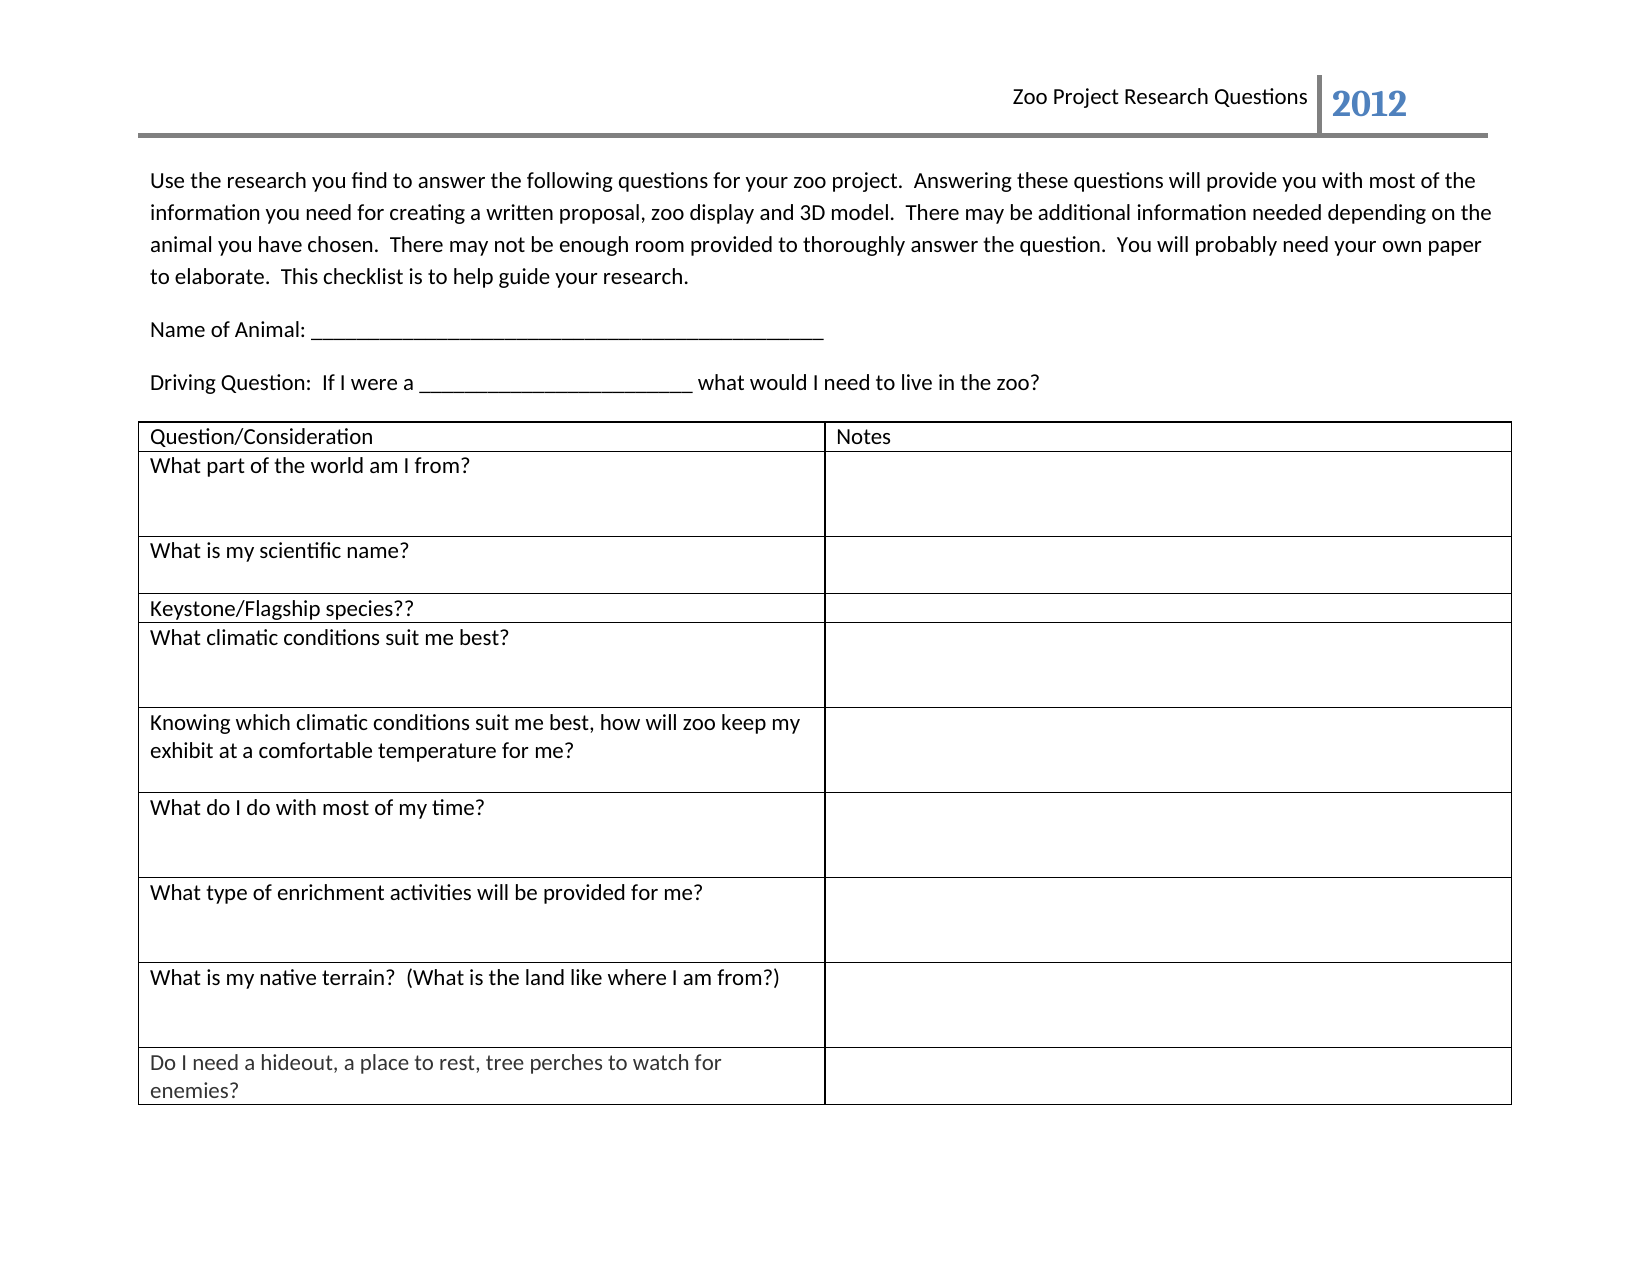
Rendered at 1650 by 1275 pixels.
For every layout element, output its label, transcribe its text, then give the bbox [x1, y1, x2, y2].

table_cell [826, 793, 1511, 877]
table_cell [826, 452, 1511, 536]
table_cell [826, 594, 1511, 622]
table_header Notes [826, 423, 1511, 451]
table_cell [826, 1048, 1511, 1104]
table_cell What part of the world am I from? [139, 452, 824, 536]
table_cell [826, 963, 1511, 1047]
text Driving Question: If I were a ________________________ what would I need to live in the zoo? [150, 368, 1500, 396]
table_cell [826, 708, 1511, 792]
text Name of Animal: _____________________________________________ [150, 315, 1500, 343]
table_cell [826, 537, 1511, 593]
table_cell What type of enrichment activities will be provided for me? [139, 878, 824, 962]
table_header Question/Consideration [139, 423, 824, 451]
table_cell Keystone/Flagship species?? [139, 594, 824, 622]
table_cell [826, 878, 1511, 962]
table_cell What climatic conditions suit me best? [139, 623, 824, 707]
table_cell Knowing which climatic conditions suit me best, how will zoo keep my exhibit at a comfortable temperature for me? [139, 708, 824, 792]
table_cell What do I do with most of my time? [139, 793, 824, 877]
table_cell What is my native terrain? (What is the land like where I am from?) [139, 963, 824, 1047]
table_cell [826, 623, 1511, 707]
text Use the research you find to answer the following questions for your zoo project. Answering these questions will provide you with most of the information you need for creating a written proposal, zoo display and 3D model. There may be additional information needed depending on the animal you have chosen. There may not be enough room provided to thoroughly answer the question. You will probably need your own paper to elaborate. This checklist is to help guide your research. [150, 166, 1500, 290]
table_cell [139, 1048, 824, 1104]
table_cell What is my scientific name? [139, 537, 824, 593]
